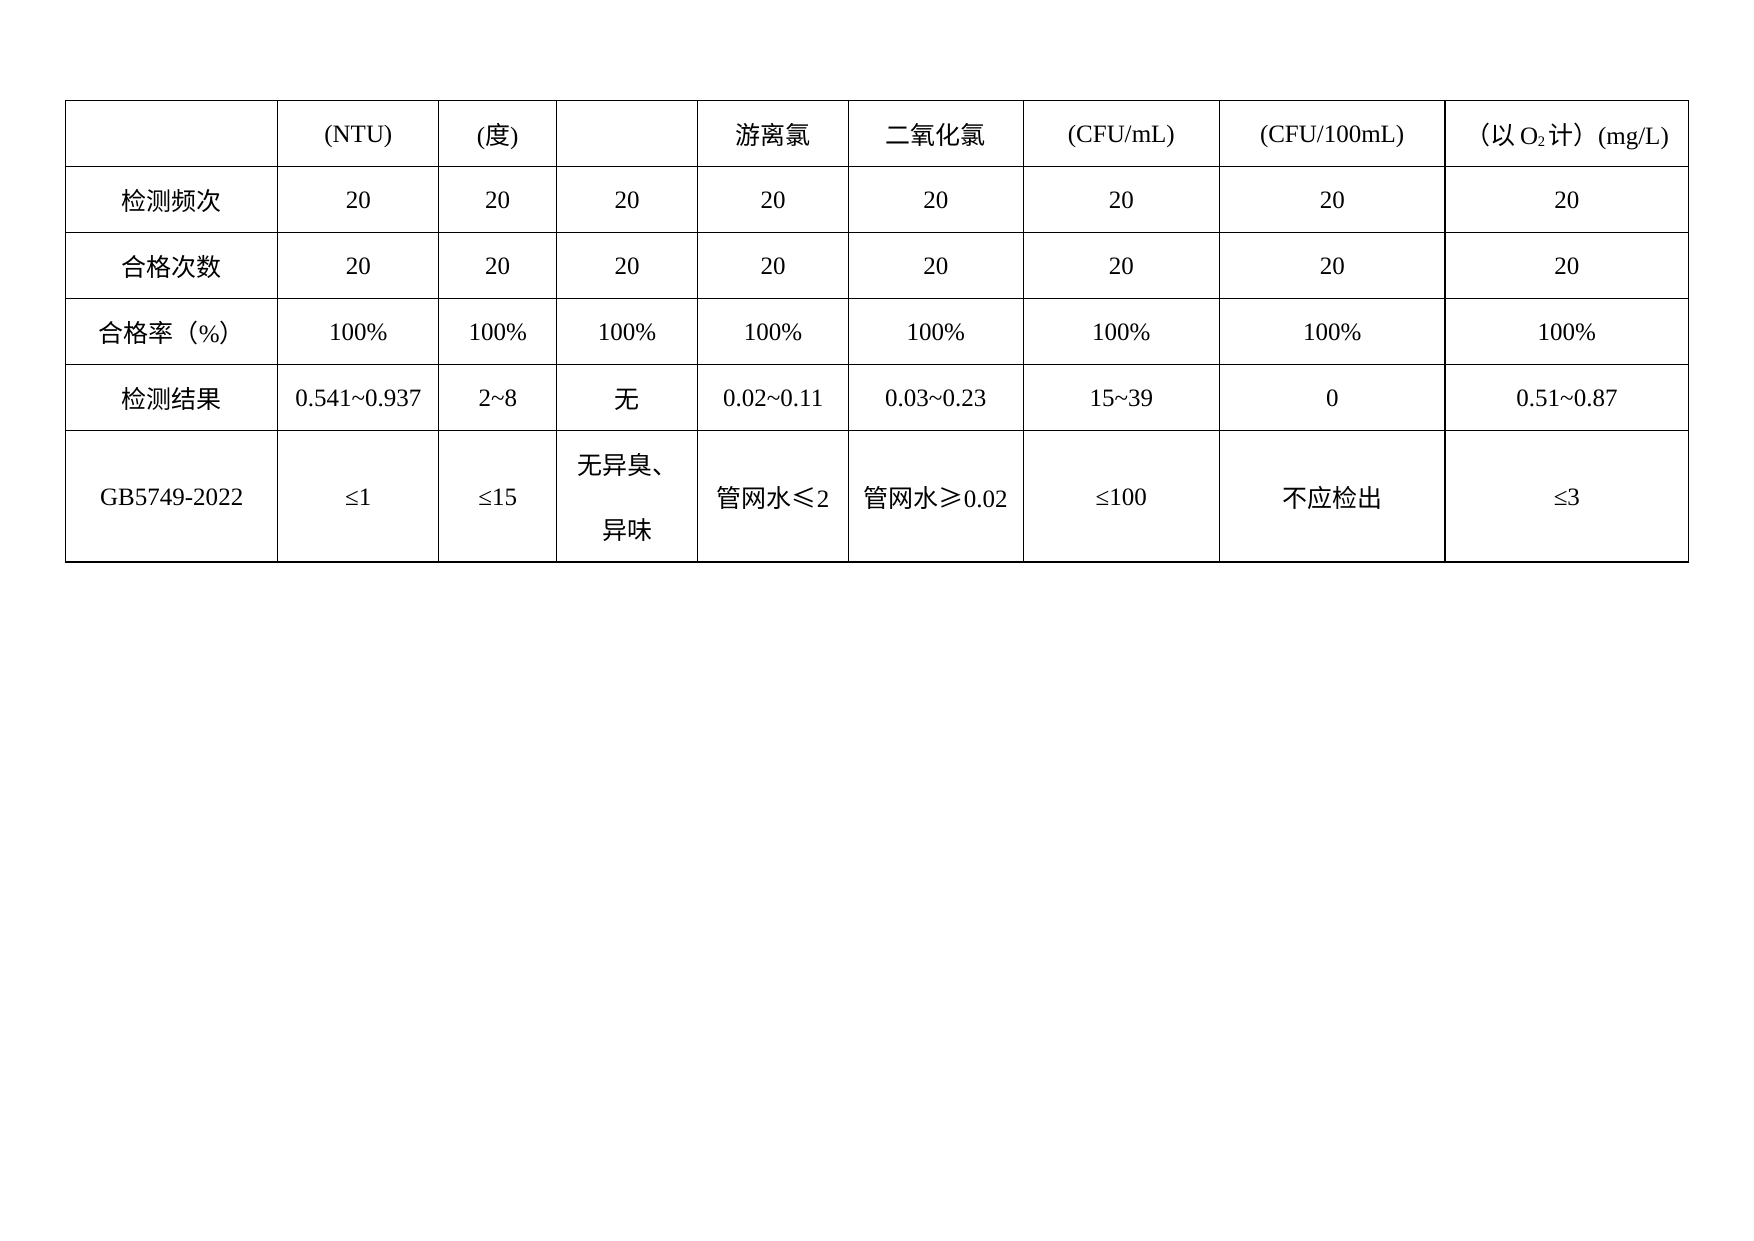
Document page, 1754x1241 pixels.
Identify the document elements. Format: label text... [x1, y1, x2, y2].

table_cell 100% [698, 299, 848, 364]
table_header 臭和味 [557, 101, 697, 166]
table_header 色度 (度) [439, 101, 556, 166]
table_cell 20 [278, 233, 438, 298]
table_cell 100% [849, 299, 1023, 364]
table_header 浑浊度(NTU) [278, 101, 438, 166]
table_cell 100% [1220, 299, 1444, 364]
table_cell 检测频次 [66, 167, 277, 232]
table_cell 20 [849, 167, 1023, 232]
table_cell 20 [439, 167, 556, 232]
table_cell 0 [1220, 365, 1444, 430]
table_header 总大肠菌群 (CFU/100mL) [1220, 101, 1444, 166]
table_cell 二氧化氯 [849, 101, 1023, 166]
table_cell 20 [1220, 167, 1444, 232]
table_cell 20 [849, 233, 1023, 298]
table_cell 0.51~0.87 [1446, 365, 1688, 430]
table_cell 游离氯 [698, 101, 848, 166]
table_cell 2~8 [439, 365, 556, 430]
table_cell 20 [1446, 167, 1688, 232]
table_cell 20 [278, 167, 438, 232]
table_cell 20 [557, 167, 697, 232]
table_cell ≤3 [1446, 431, 1688, 561]
table_cell 20 [698, 233, 848, 298]
table_header 检测项目 [66, 101, 277, 166]
table_cell 无异臭、异味 [557, 431, 697, 561]
table_cell 0.03~0.23 [849, 365, 1023, 430]
table_cell 管网水≥0.02 [849, 431, 1023, 561]
table_cell 0.541~0.937 [278, 365, 438, 430]
table_cell ≤15 [439, 431, 556, 561]
table_cell 100% [557, 299, 697, 364]
table_cell ≤100 [1024, 431, 1219, 561]
table_cell 100% [1446, 299, 1688, 364]
table_cell 100% [439, 299, 556, 364]
table_cell 管网水≤2 [698, 431, 848, 561]
table_cell 无 [557, 365, 697, 430]
table_cell 20 [557, 233, 697, 298]
table_cell ≤1 [278, 431, 438, 561]
table_cell 20 [1024, 233, 1219, 298]
table_cell 20 [698, 167, 848, 232]
table_cell 0.02~0.11 [698, 365, 848, 430]
table_cell 检测结果 [66, 365, 277, 430]
table_cell 100% [278, 299, 438, 364]
table_cell 20 [1446, 233, 1688, 298]
table_header 高锰酸盐指数 （以O2计）(mg/L) [1446, 101, 1688, 166]
table_cell 20 [439, 233, 556, 298]
table_cell GB5749-2022 [66, 431, 277, 561]
table_cell 合格次数 [66, 233, 277, 298]
table_cell 15~39 [1024, 365, 1219, 430]
table_cell 20 [1220, 233, 1444, 298]
table_cell 20 [1024, 167, 1219, 232]
table_header 菌落总数(CFU/mL) [1024, 101, 1219, 166]
table_cell 100% [1024, 299, 1219, 364]
table_cell 不应检出 [1220, 431, 1444, 561]
table_cell 合格率（%） [66, 299, 277, 364]
